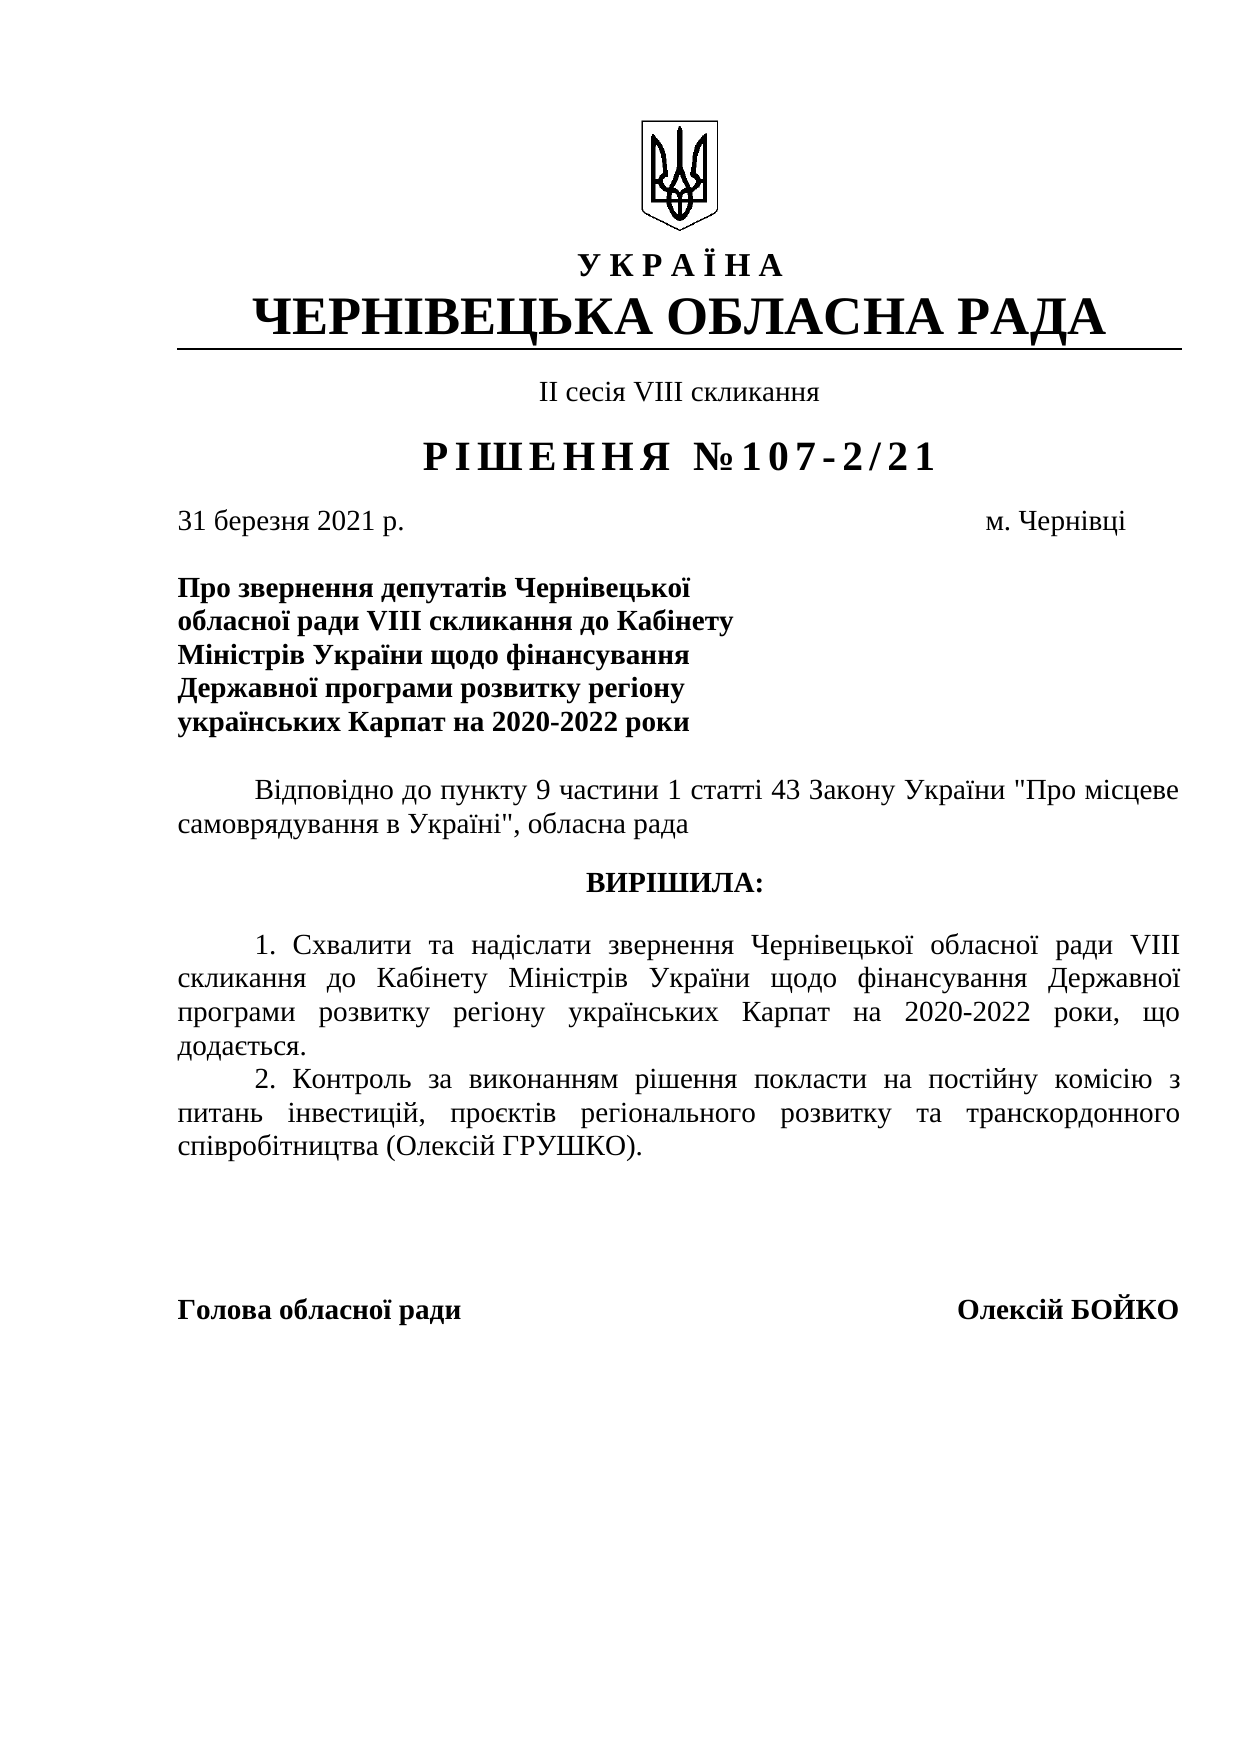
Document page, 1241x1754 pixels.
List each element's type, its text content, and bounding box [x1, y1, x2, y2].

table_header м. Чернівці [610, 503, 1152, 570]
subtitle ІІ сесія VIII скликання [177, 374, 1181, 407]
text Відповідно до пункту 9 частини 1 статті 43 Закону України "Про місцеве самоврядування в Україні", обласна рада [177, 772, 1181, 840]
list Контроль за виконанням рішення покласти на постійну комісію з питань інвестицій, проєктів регіонального розвитку та транскордонного співробітництва (Олексій ГРУШКО). [177, 1062, 1181, 1162]
picture [639, 118, 720, 234]
text У К Р А Ї Н А [177, 234, 1182, 284]
text Голова обласної ради Олексій БОЙКО [177, 1296, 1181, 1326]
text Про звернення депутатів Чернівецької обласної ради VIIІ скликання до Кабінету Міністрів України щодо фінансування Державної програми розвитку регіону українських Карпат на 2020-2022 роки [177, 570, 752, 738]
list Схвалити та надіслати звернення Чернівецької обласної ради VIIІ скликання до Кабінету Міністрів України щодо фінансування Державної програми розвитку регіону українських Карпат на 2020-2022 роки, що додається. [177, 927, 1181, 1062]
table_header 31 березня 2021 р. [166, 503, 610, 570]
subtitle РІШЕННЯ №107-2/21 [177, 431, 1181, 479]
subtitle ЧЕРНІВЕЦЬКА ОБЛАСНА РАДА [177, 284, 1182, 348]
text ВИРІШИЛА: [177, 869, 1173, 898]
